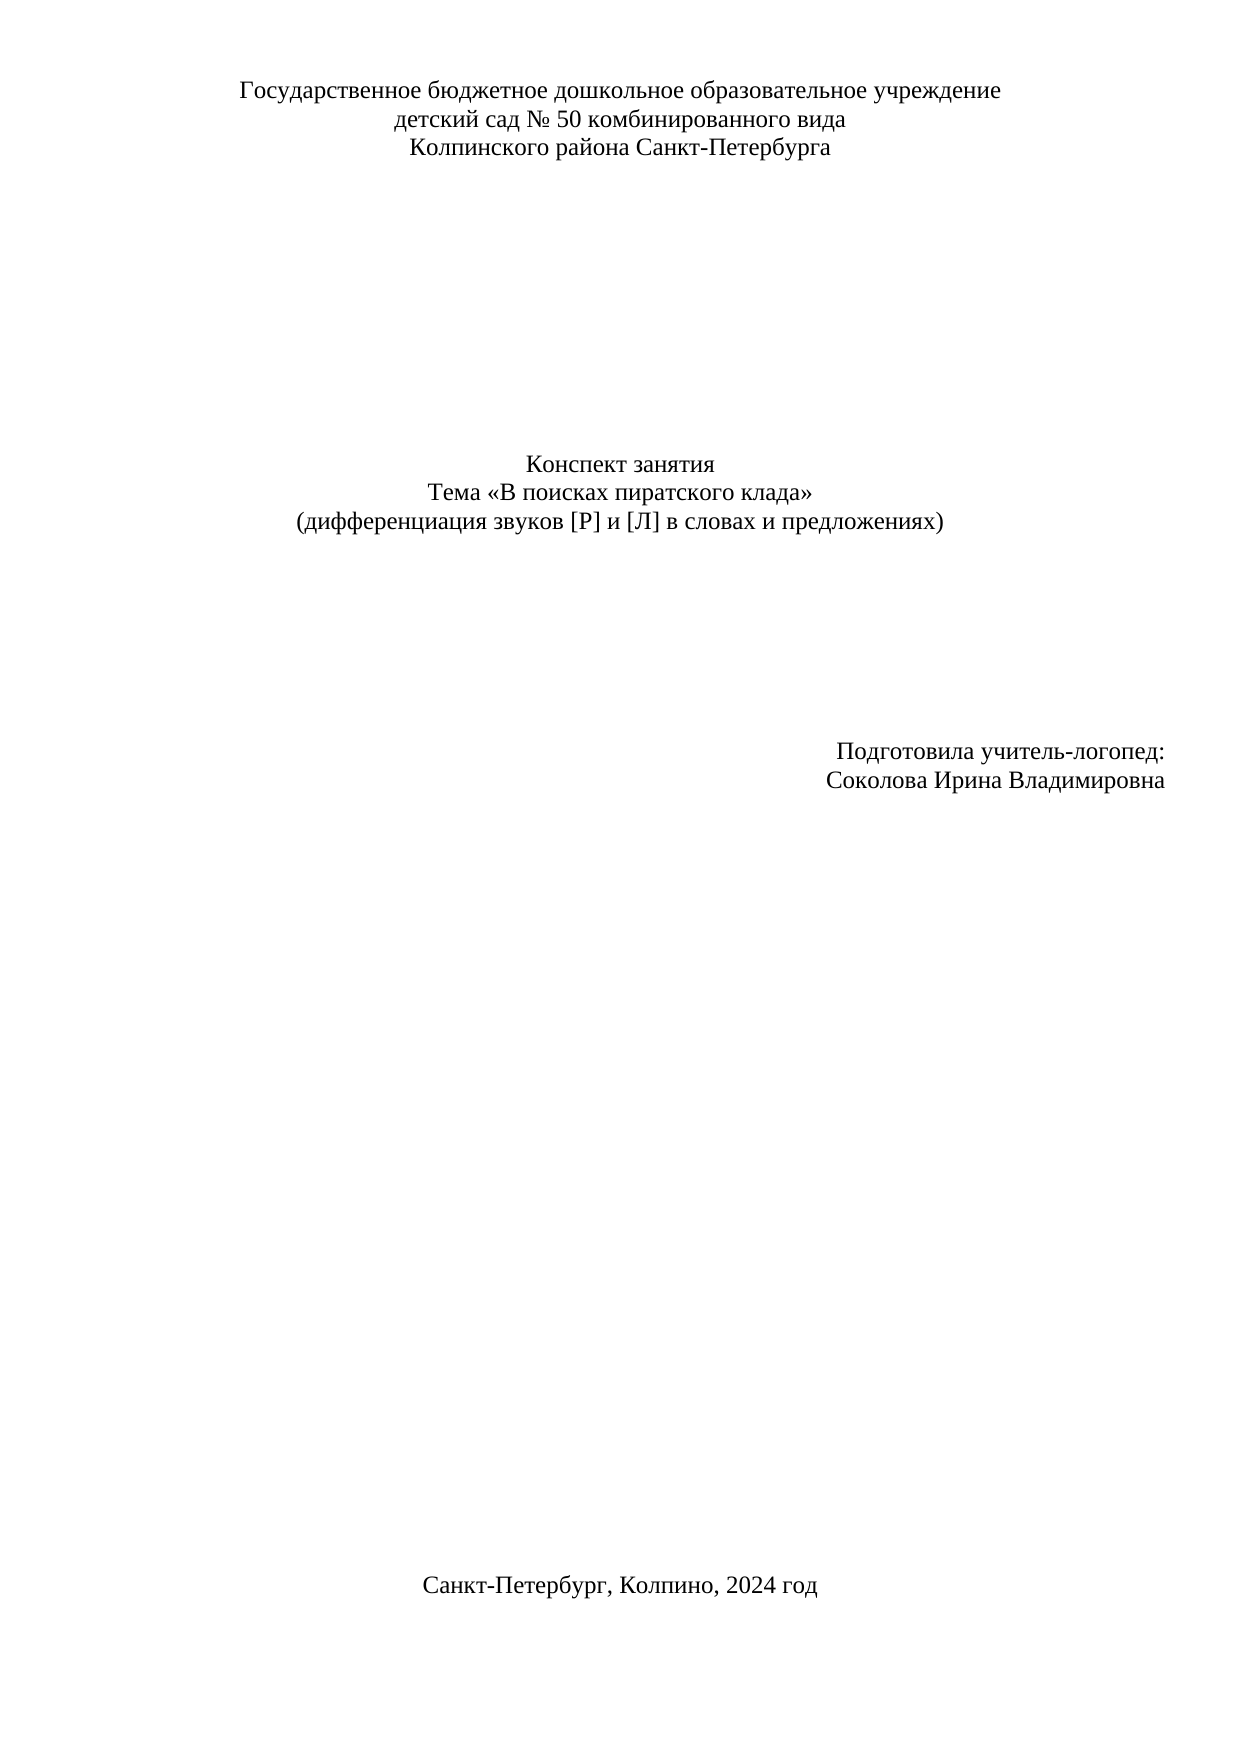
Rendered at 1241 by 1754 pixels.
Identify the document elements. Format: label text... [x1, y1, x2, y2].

text (дифференциация звуков [Р] и [Л] в словах и предложениях) [75, 506, 1165, 535]
text детский сад № 50 комбинированного вида [75, 104, 1165, 132]
text Санкт-Петербург, Колпино, 2024 год [75, 1570, 1165, 1599]
text Колпинского района Санкт-Петербурга [75, 132, 1165, 161]
text Тема «В поисках пиратского клада» [75, 477, 1165, 506]
text Государственное бюджетное дошкольное образовательное учреждение [75, 75, 1165, 104]
text Подготовила учитель-логопед: [75, 736, 1165, 765]
text Конспект занятия [75, 449, 1165, 477]
text Соколова Ирина Владимировна [75, 765, 1165, 794]
